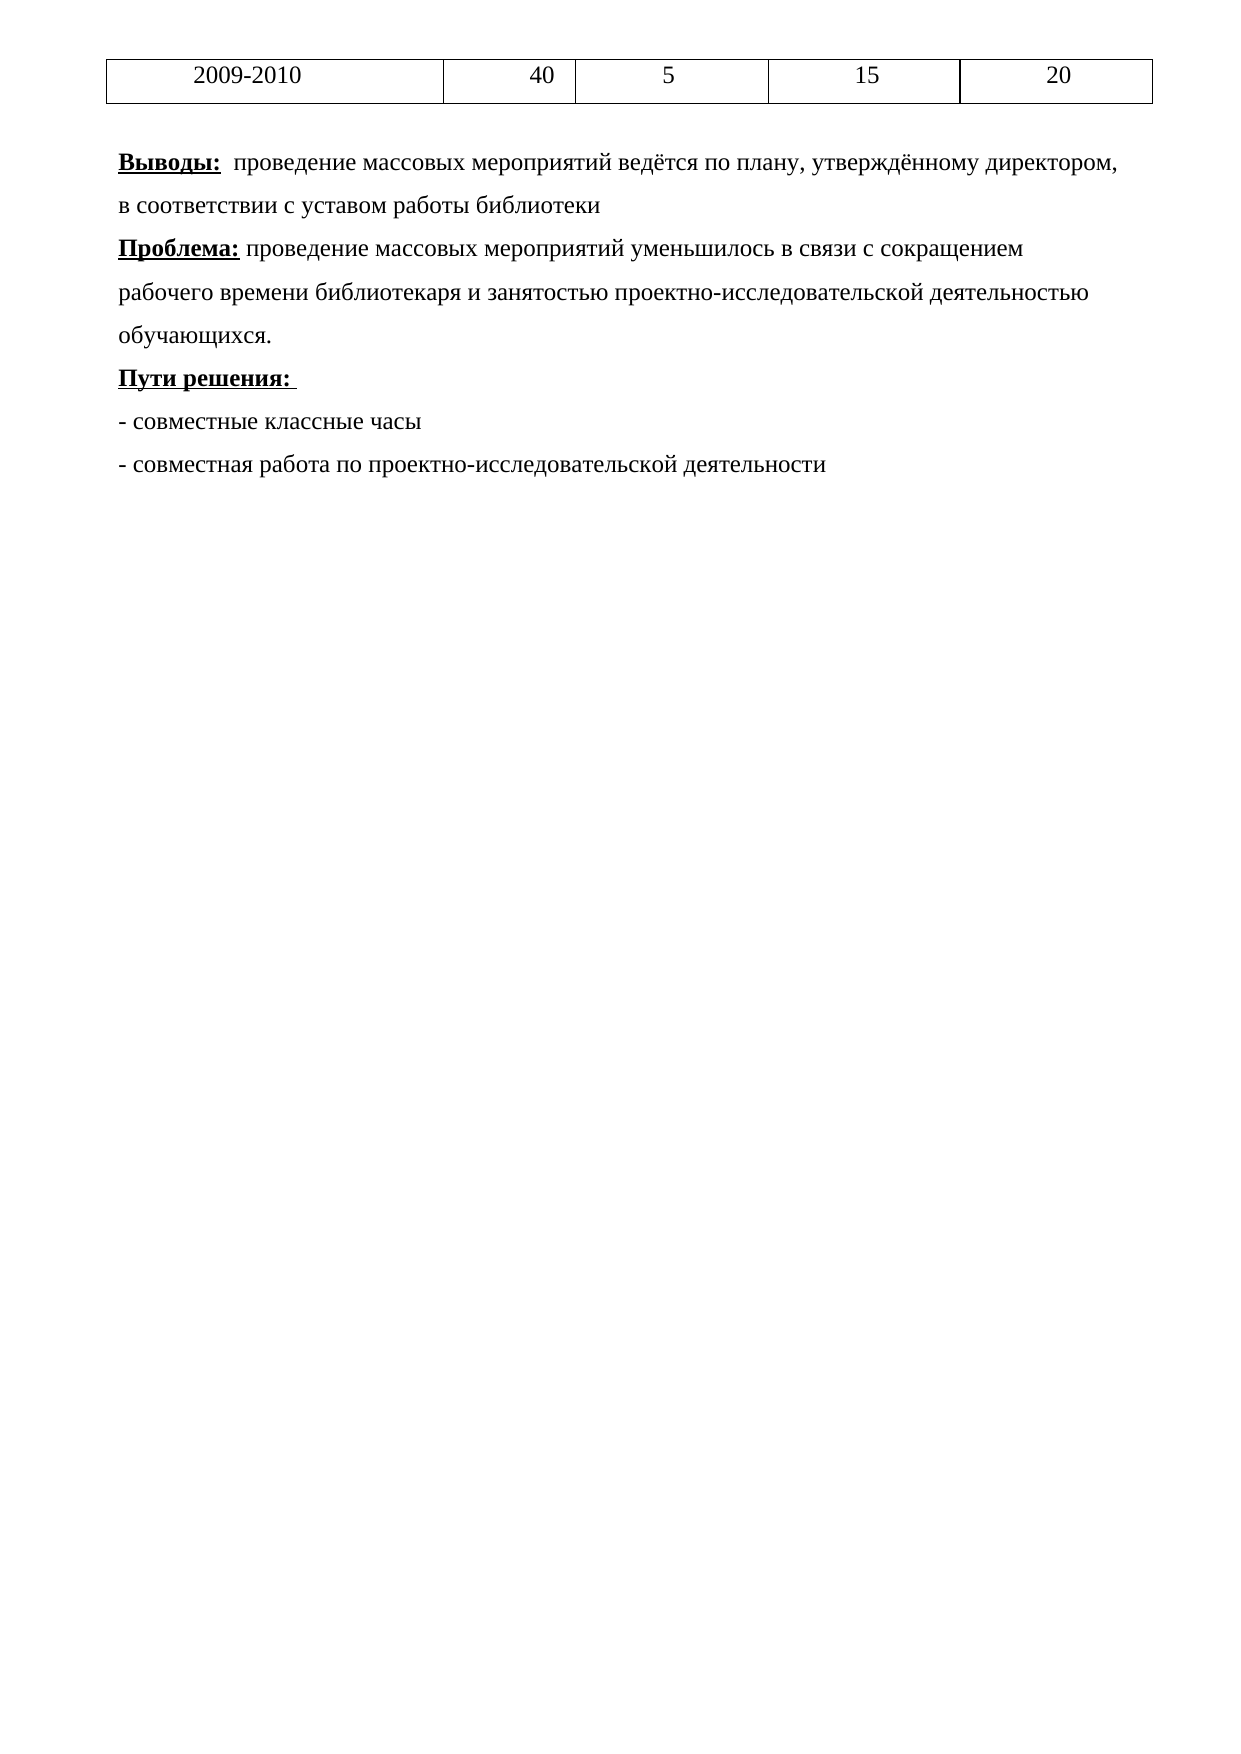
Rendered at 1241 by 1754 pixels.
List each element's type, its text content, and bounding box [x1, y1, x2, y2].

text Выводы: проведение массовых мероприятий ведётся по плану, утверждённому директором, в соответствии с уставом работы библиотеки [118, 147, 1122, 219]
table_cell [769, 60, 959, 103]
text Пути решения: [118, 363, 1122, 392]
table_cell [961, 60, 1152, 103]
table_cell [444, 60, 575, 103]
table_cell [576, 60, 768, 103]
text Проблема: проведение массовых мероприятий уменьшилось в связи с сокращением рабочего времени библиотекаря и занятостью проектно-исследовательской деятельностью обучающихся. [118, 233, 1122, 348]
text - совместные классные часы [118, 406, 1122, 435]
text - совместная работа по проектно-исследовательской деятельности [118, 449, 1122, 478]
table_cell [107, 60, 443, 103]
